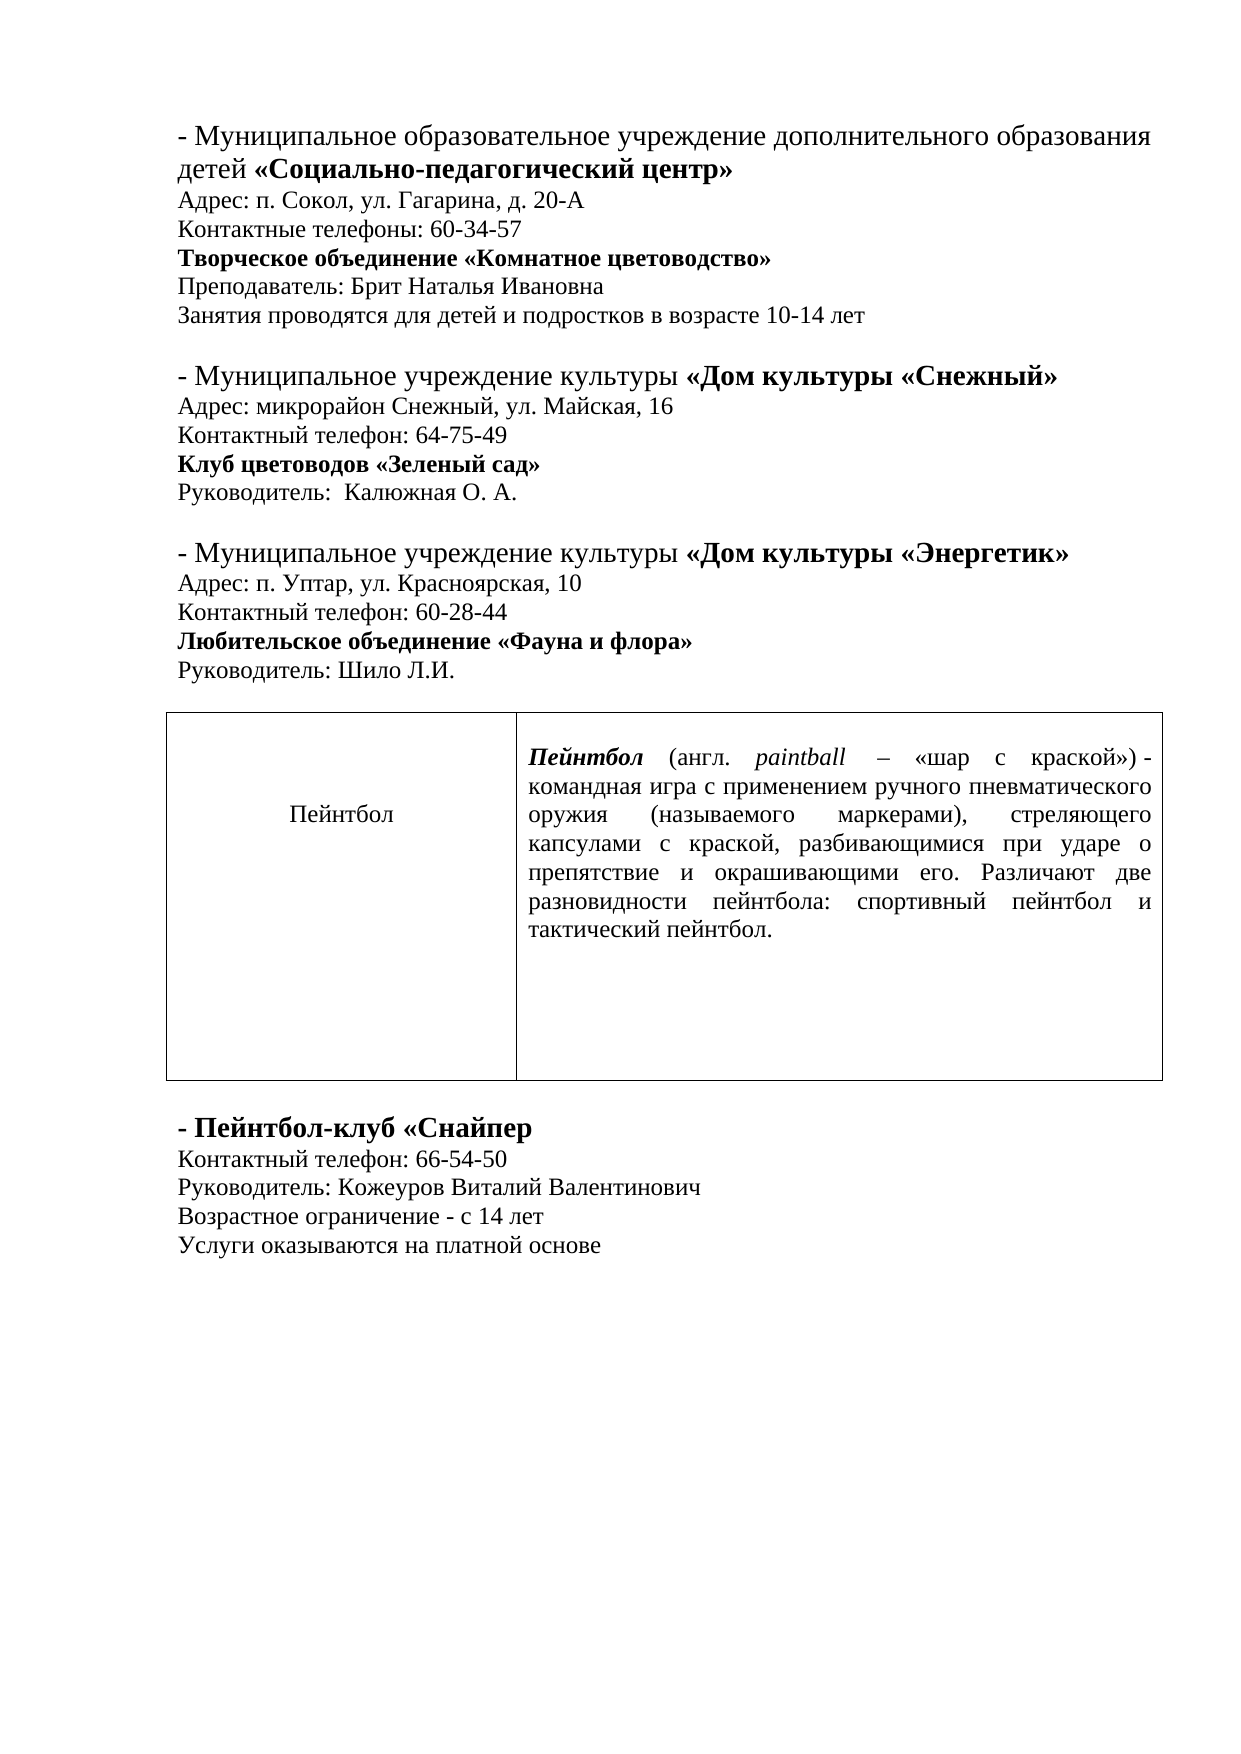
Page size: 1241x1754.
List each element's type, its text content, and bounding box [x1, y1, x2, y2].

text Занятия проводятся для детей и подростков в возрасте 10-14 лет [177, 300, 1152, 329]
text Творческое объединение «Комнатное цветоводство» [177, 243, 1152, 271]
text Контактный телефон: 64-75-49 [177, 420, 1152, 449]
text - Пейнтбол-клуб «Снайпер [177, 1110, 1152, 1144]
table_header Пейнтбол (англ. рaintball – «шар с краской») - командная игра с применением ручного пневматического оружия (называемого маркерами), стреляющего капсулами с краской, разбивающимися при ударе о препятствие и окрашивающими его. Различают две разновидности пейнтбола: спортивный пейнтбол и тактический пейнтбол. [517, 713, 1162, 1080]
table_header Пейнтбол [167, 713, 516, 1080]
text Адрес: микрорайон Снежный, ул. Майская, 16 [177, 391, 1152, 420]
text Клуб цветоводов «Зеленый сад» [177, 449, 1152, 477]
text - Муниципальное образовательное учреждение дополнительного образования детей «Социально-педагогический центр» [177, 118, 1152, 185]
text Возрастное ограничение - с 14 лет [177, 1201, 1152, 1230]
text - Муниципальное учреждение культуры «Дом культуры «Снежный» [177, 358, 1152, 391]
text Услуги оказываются на платной основе [177, 1230, 1152, 1259]
text - Муниципальное учреждение культуры «Дом культуры «Энергетик» [177, 535, 1152, 568]
text Любительское объединение «Фауна и флора» [177, 626, 1152, 655]
text Руководитель: Кожеуров Виталий Валентинович [177, 1172, 1152, 1201]
text Руководитель: Калюжная О. А. [177, 477, 1152, 506]
text Руководитель: Шило Л.И. [177, 655, 1152, 683]
text Адрес: п. Сокол, ул. Гагарина, д. 20-А [177, 185, 1152, 214]
text Контактные телефоны: 60-34-57 [177, 214, 1152, 243]
text Контактный телефон: 60-28-44 [177, 597, 1152, 626]
text Контактный телефон: 66-54-50 [177, 1144, 1152, 1172]
text Преподаватель: Брит Наталья Ивановна [177, 271, 1152, 300]
text Адрес: п. Уптар, ул. Красноярская, 10 [177, 568, 1152, 597]
